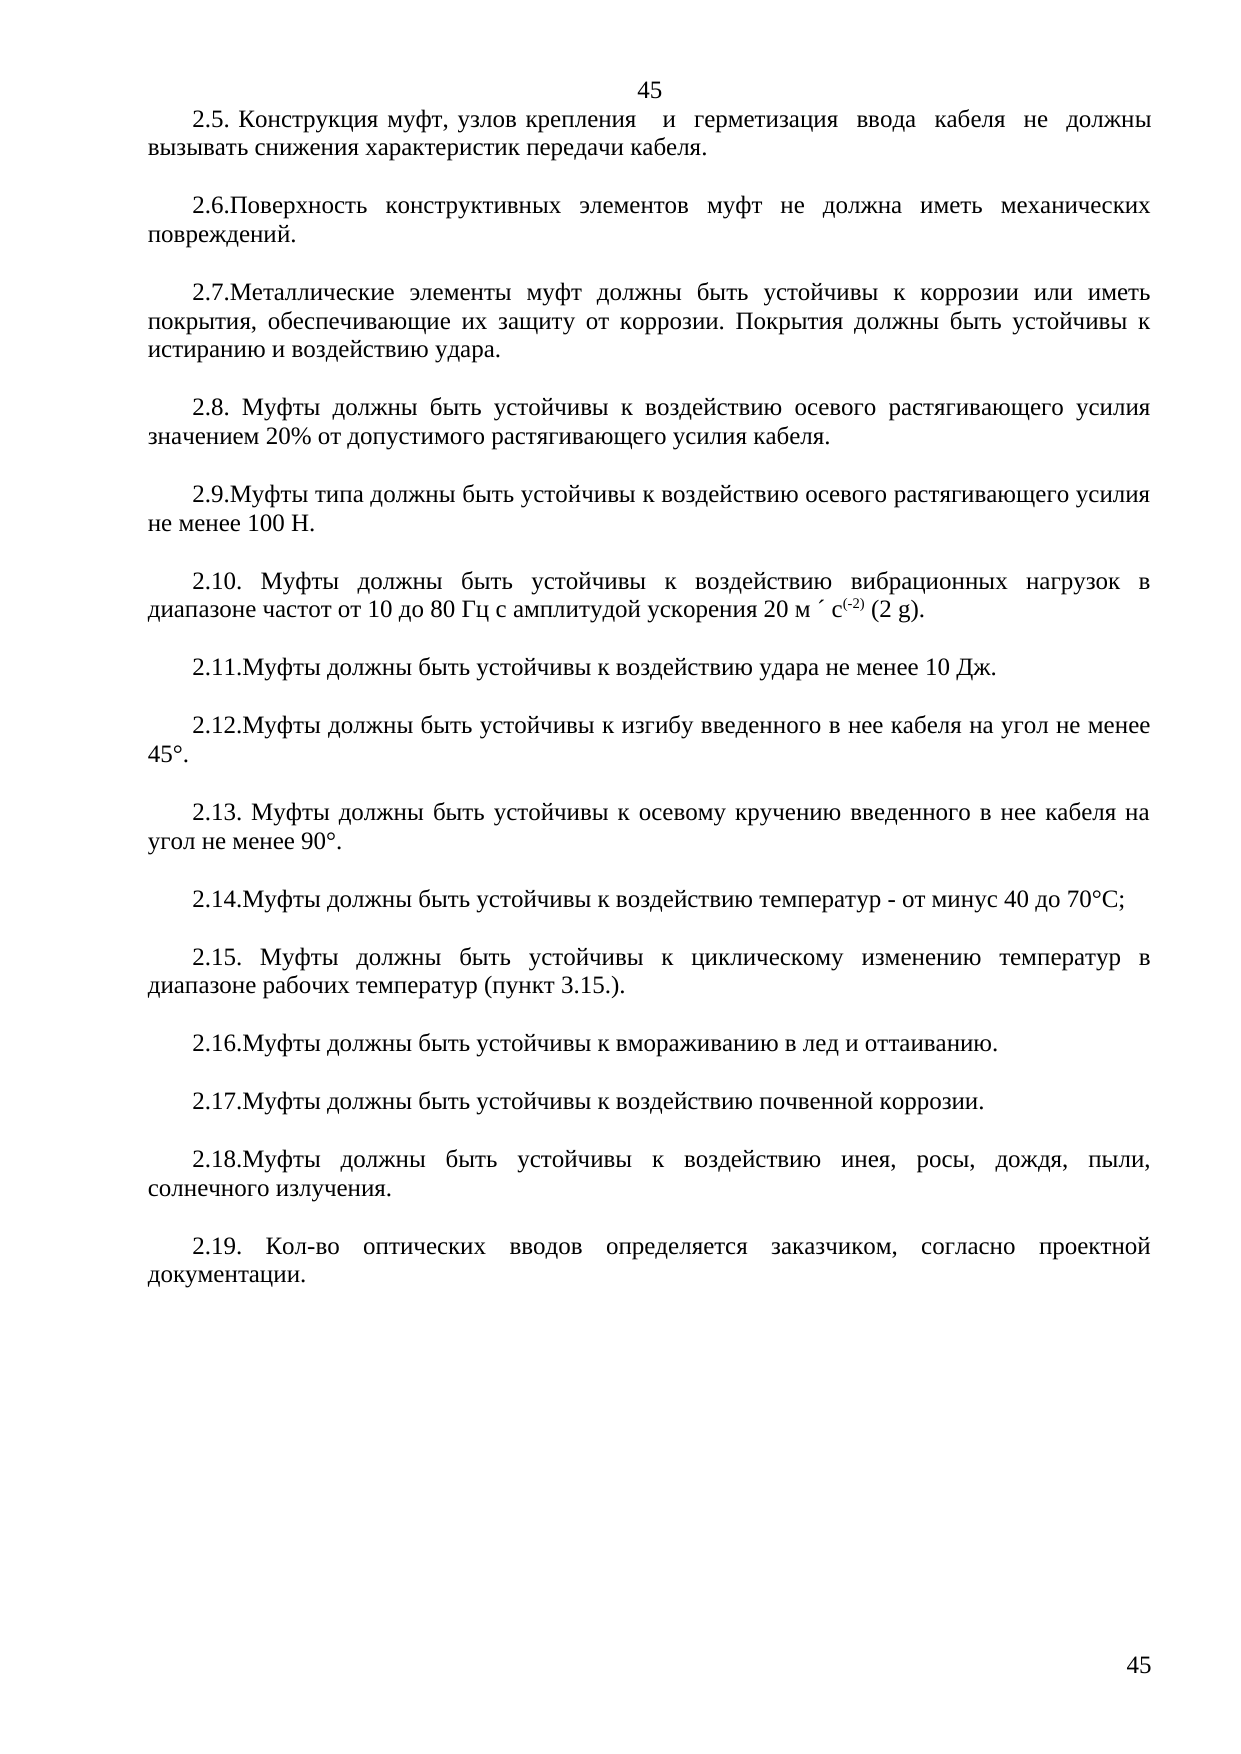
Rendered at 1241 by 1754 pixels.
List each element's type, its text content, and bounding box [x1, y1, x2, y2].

text 2.18.Муфты должны быть устойчивы к воздействию инея, росы, дождя, пыли, солнечного излучения. [148, 1144, 1152, 1202]
text 2.16.Муфты должны быть устойчивы к вмораживанию в лед и оттаиванию. [148, 1028, 1152, 1057]
text 2.17.Муфты должны быть устойчивы к воздействию почвенной коррозии. [148, 1086, 1152, 1115]
text 2.7.Металлические элементы муфт должны быть устойчивы к коррозии или иметь покрытия, обеспечивающие их защиту от коррозии. Покрытия должны быть устойчивы к истиранию и воздействию удара. [148, 277, 1152, 363]
text 2.14.Муфты должны быть устойчивы к воздействию температур - от минус 40 до 70°С; [148, 884, 1152, 912]
text 2.8. Муфты должны быть устойчивы к воздействию осевого растягивающего усилия значением 20% от допустимого растягивающего усилия кабеля. [148, 392, 1152, 450]
text 2.5. Конструкция муфт, узлов крепления и герметизация ввода кабеля не должны вызывать снижения характеристик передачи кабеля. [148, 104, 1152, 161]
text 2.6.Поверхность конструктивных элементов муфт не должна иметь механических повреждений. [148, 190, 1152, 248]
text 2.11.Муфты должны быть устойчивы к воздействию удара не менее 10 Дж. [148, 652, 1152, 681]
text 2.13. Муфты должны быть устойчивы к осевому кручению введенного в нее кабеля на угол не менее 90°. [148, 797, 1152, 854]
text 2.19. Кол-во оптических вводов определяется заказчиком, согласно проектной документации. [148, 1231, 1152, 1288]
text 2.10. Муфты должны быть устойчивы к воздействию вибрационных нагрузок в диапазоне частот от 10 до 80 Гц с амплитудой ускорения 20 м ´ с(-2) (2 g). [148, 566, 1152, 623]
text 2.15. Муфты должны быть устойчивы к циклическому изменению температур в диапазоне рабочих температур (пункт 3.15.). [148, 942, 1152, 999]
text 2.12.Муфты должны быть устойчивы к изгибу введенного в нее кабеля на угол не менее 45°. [148, 710, 1152, 768]
text 2.9.Муфты типа должны быть устойчивы к воздействию осевого растягивающего усилия не менее 100 Н. [148, 479, 1152, 537]
